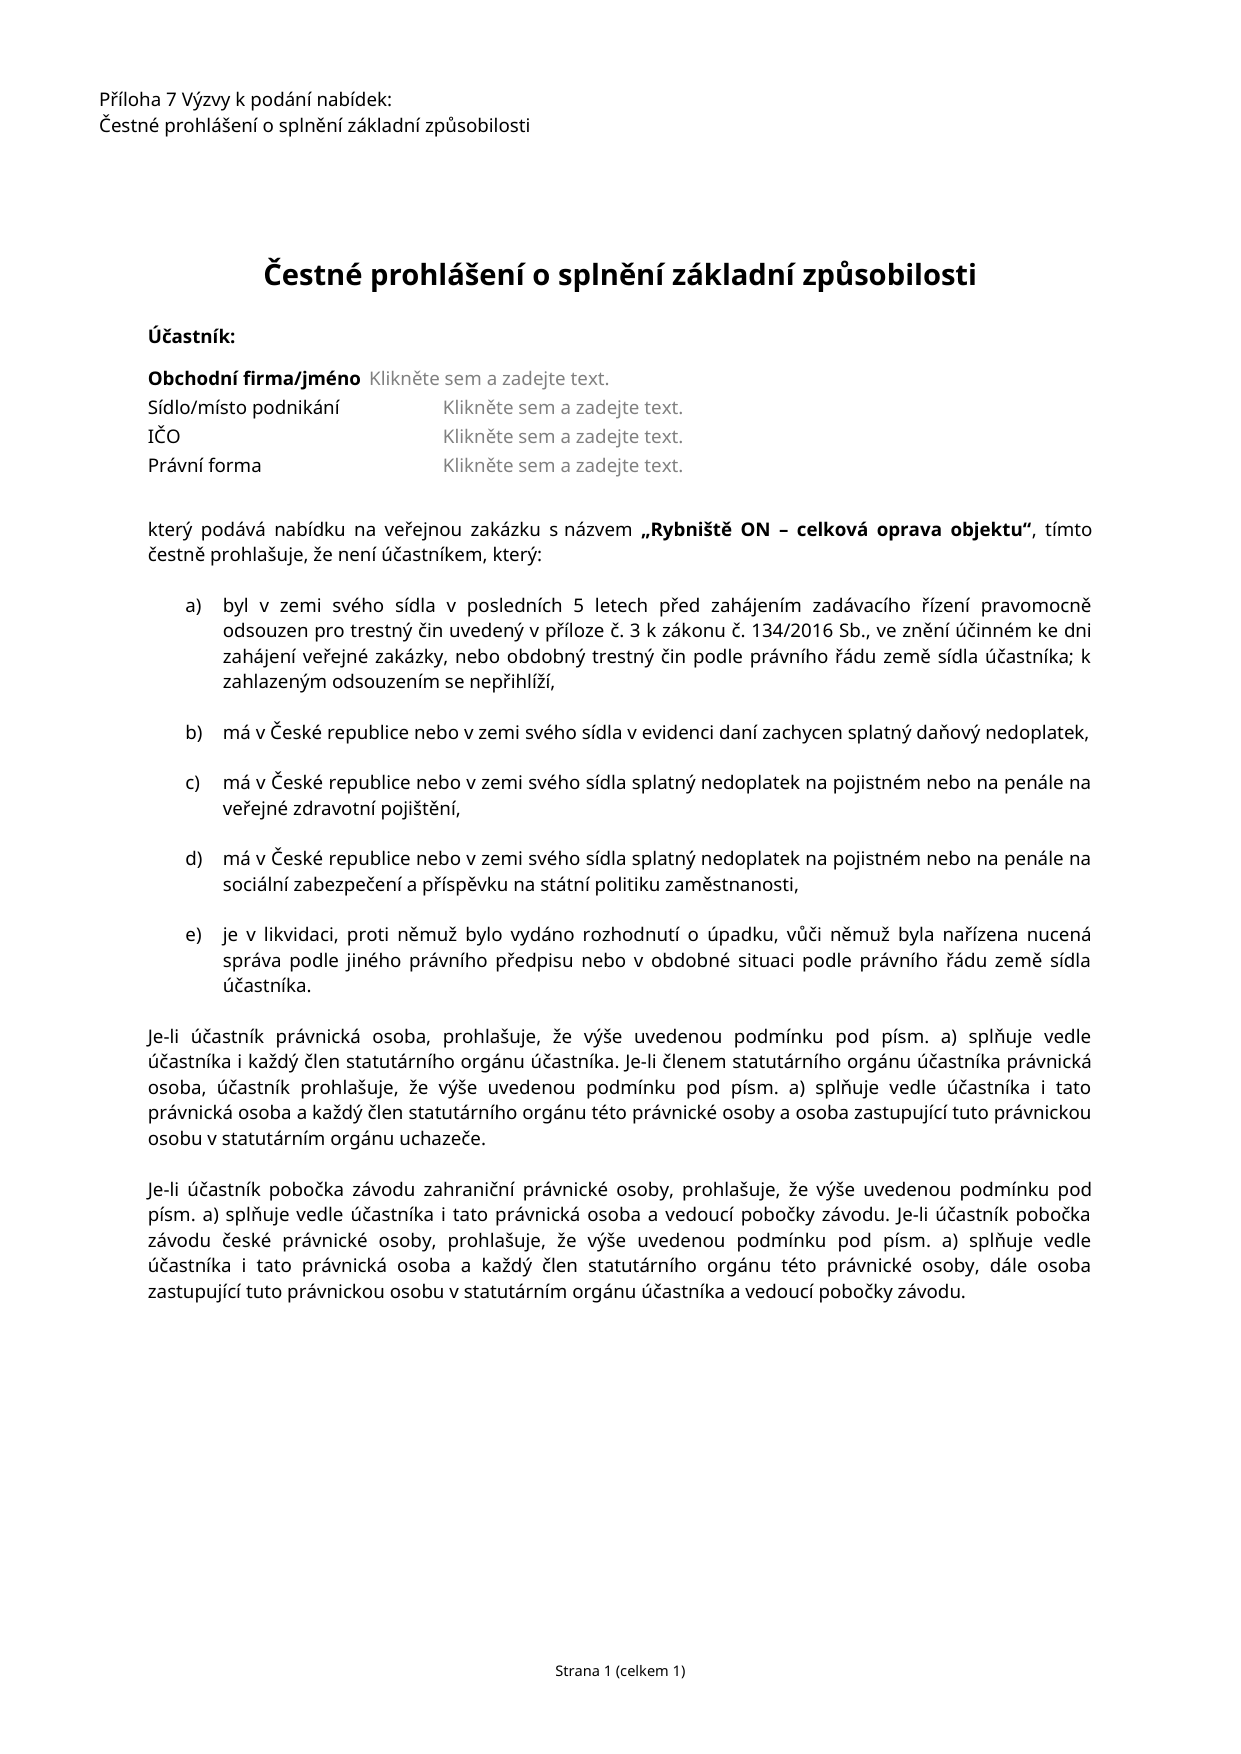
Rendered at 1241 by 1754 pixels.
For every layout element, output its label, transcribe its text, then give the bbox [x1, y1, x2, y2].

list je v likvidaci, proti němuž bylo vydáno rozhodnutí o úpadku, vůči němuž byla nařízena nucená správa podle jiného právního předpisu nebo v obdobné situaci podle právního řádu země sídla účastníka. [185, 922, 1093, 998]
text Obchodní firma/jméno [148, 362, 1093, 391]
list byl v zemi svého sídla v posledních 5 letech před zahájením zadávacího řízení pravomocně odsouzen pro trestný čin uvedený v příloze č. 3 k zákonu č. 134/2016 Sb., ve znění účinném ke dni zahájení veřejné zakázky, nebo obdobný trestný čin podle právního řádu země sídla účastníka; k zahlazeným odsouzením se nepřihlíží, [185, 592, 1093, 694]
list má v České republice nebo v zemi svého sídla v evidenci daní zachycen splatný daňový nedoplatek, [185, 719, 1093, 744]
text Účastník: [148, 318, 1093, 349]
text Právní forma [148, 449, 1093, 478]
list má v České republice nebo v zemi svého sídla splatný nedoplatek na pojistném nebo na penále na sociální zabezpečení a příspěvku na státní politiku zaměstnanosti, [185, 846, 1093, 897]
text který podává nabídku na veřejnou zakázku s názvem „Rybniště ON – celková oprava objektu“, tímto čestně prohlašuje, že není účastníkem, který: [148, 516, 1093, 567]
text Je-li účastník pobočka závodu zahraniční právnické osoby, prohlašuje, že výše uvedenou podmínku pod písm. a) splňuje vedle účastníka i tato právnická osoba a vedoucí pobočky závodu. Je-li účastník pobočka závodu české právnické osoby, prohlašuje, že výše uvedenou podmínku pod písm. a) splňuje vedle účastníka i tato právnická osoba a každý člen statutárního orgánu této právnické osoby, dále osoba zastupující tuto právnickou osobu v statutárním orgánu účastníka a vedoucí pobočky závodu. [148, 1176, 1093, 1304]
title Čestné prohlášení o splnění základní způsobilosti [148, 254, 1093, 293]
text Sídlo/místo podnikání [148, 391, 1093, 420]
text IČO [148, 420, 1093, 449]
list má v České republice nebo v zemi svého sídla splatný nedoplatek na pojistném nebo na penále na veřejné zdravotní pojištění, [185, 769, 1093, 821]
text Je-li účastník právnická osoba, prohlašuje, že výše uvedenou podmínku pod písm. a) splňuje vedle účastníka i každý člen statutárního orgánu účastníka. Je-li členem statutárního orgánu účastníka právnická osoba, účastník prohlašuje, že výše uvedenou podmínku pod písm. a) splňuje vedle účastníka i tato právnická osoba a každý člen statutárního orgánu této právnické osoby a osoba zastupující tuto právnickou osobu v statutárním orgánu uchazeče. [148, 1023, 1093, 1151]
